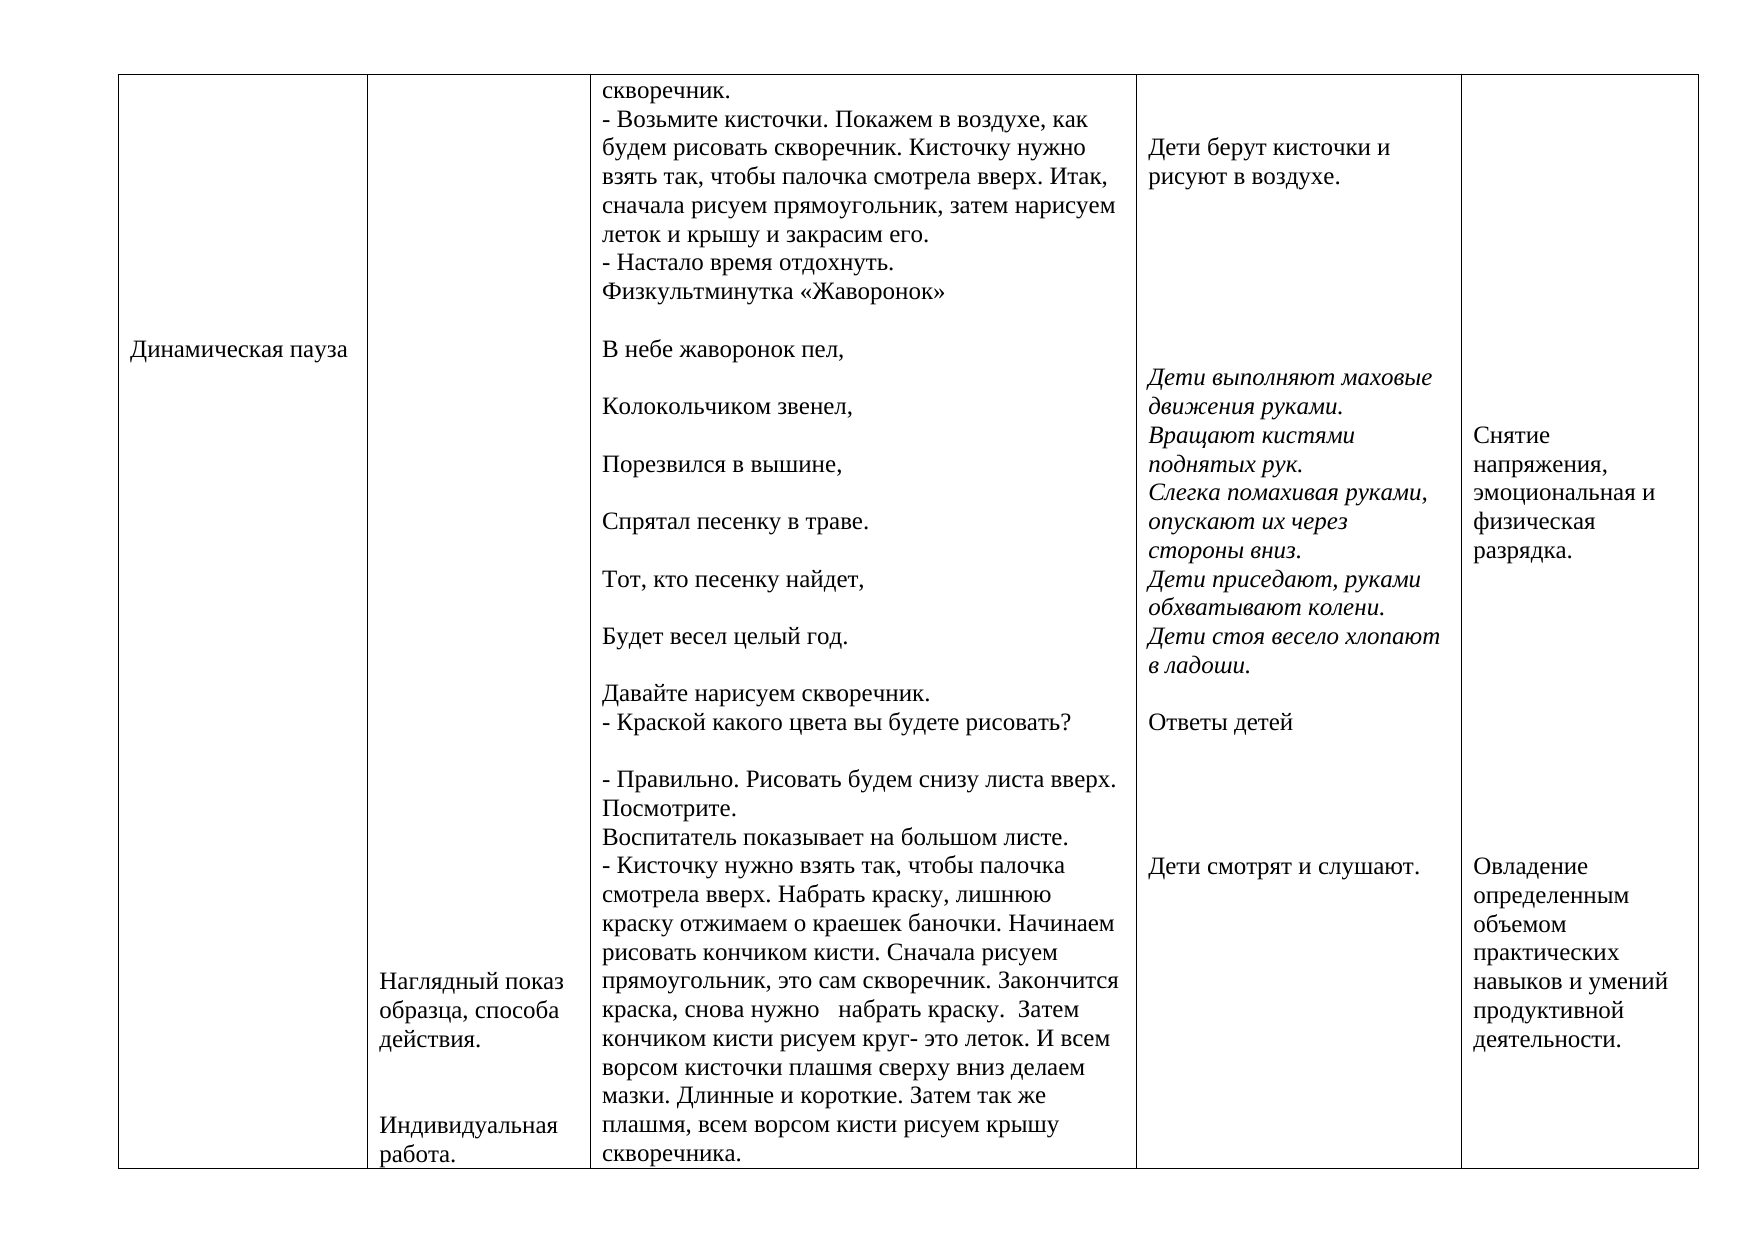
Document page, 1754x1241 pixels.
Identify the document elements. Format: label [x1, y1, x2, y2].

table_cell [368, 75, 590, 1167]
table_cell [1137, 75, 1461, 1167]
table_cell [119, 75, 367, 1167]
table_cell [591, 75, 1136, 1167]
table_cell [1462, 75, 1698, 1167]
